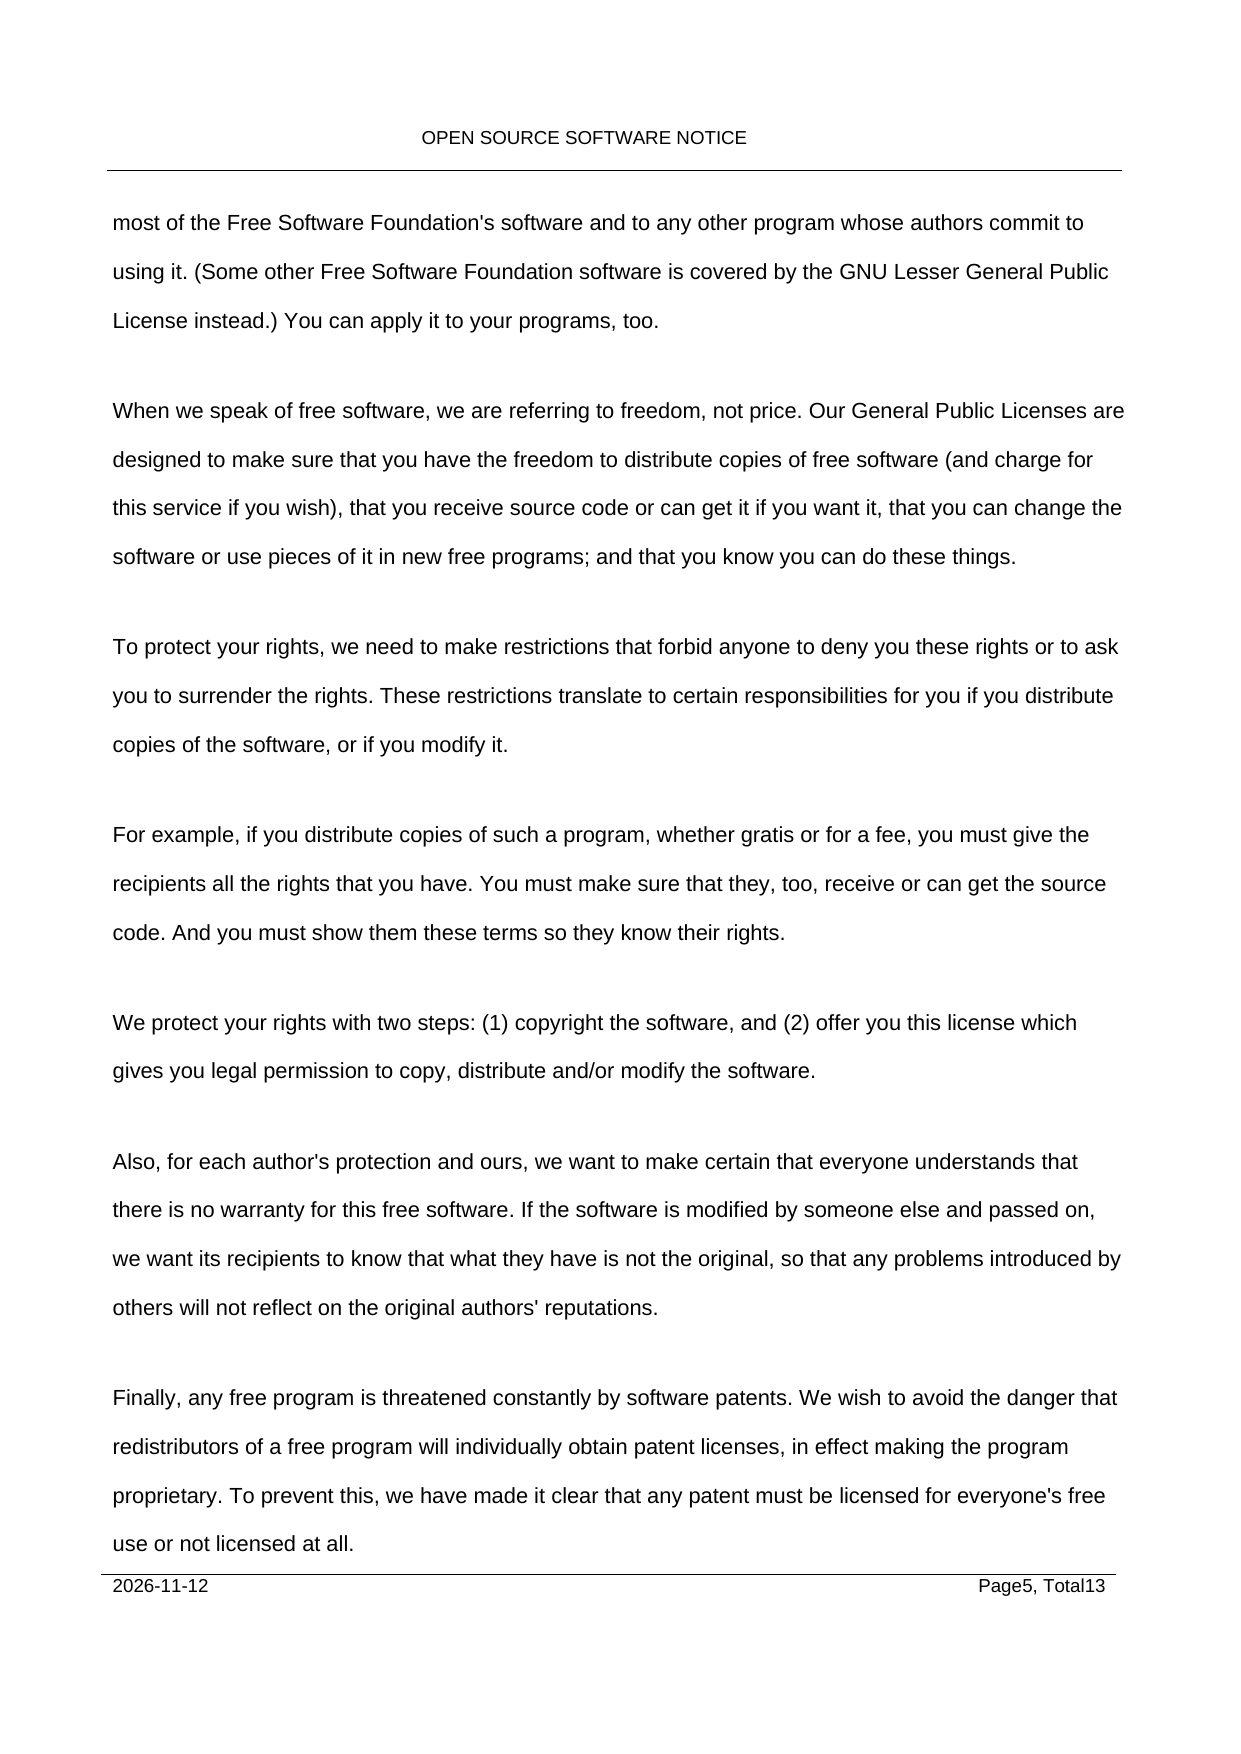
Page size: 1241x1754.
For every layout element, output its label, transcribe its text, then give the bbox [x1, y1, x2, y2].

text To protect your rights, we need to make restrictions that forbid anyone to deny you these rights or to ask you to surrender the rights. These restrictions translate to certain responsibilities for you if you distribute copies of the software, or if you modify it. [112, 631, 1128, 761]
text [112, 206, 1128, 336]
text When we speak of free software, we are referring to freedom, not price. Our General Public Licenses are designed to make sure that you have the freedom to distribute copies of free software (and charge for this service if you wish), that you receive source code or can get it if you want it, that you can change the software or use pieces of it in new free programs; and that you know you can do these things. [112, 394, 1128, 573]
text Finally, any free program is threatened constantly by software patents. We wish to avoid the danger that redistributors of a free program will individually obtain patent licenses, in effect making the program proprietary. To prevent this, we have made it clear that any patent must be licensed for everyone's free use or not licensed at all. [112, 1381, 1128, 1560]
text We protect your rights with two steps: (1) copyright the software, and (2) offer you this license which gives you legal permission to copy, distribute and/or modify the software. [112, 1006, 1128, 1087]
text For example, if you distribute copies of such a program, whether gratis or for a fee, you must give the recipients all the rights that you have. You must make sure that they, too, receive or can get the source code. And you must show them these terms so they know their rights. [112, 818, 1128, 948]
text Also, for each author's protection and ours, we want to make certain that everyone understands that there is no warranty for this free software. If the software is modified by someone else and passed on, we want its recipients to know that what they have is not the original, so that any problems introduced by others will not reflect on the original authors' reputations. [112, 1145, 1128, 1324]
